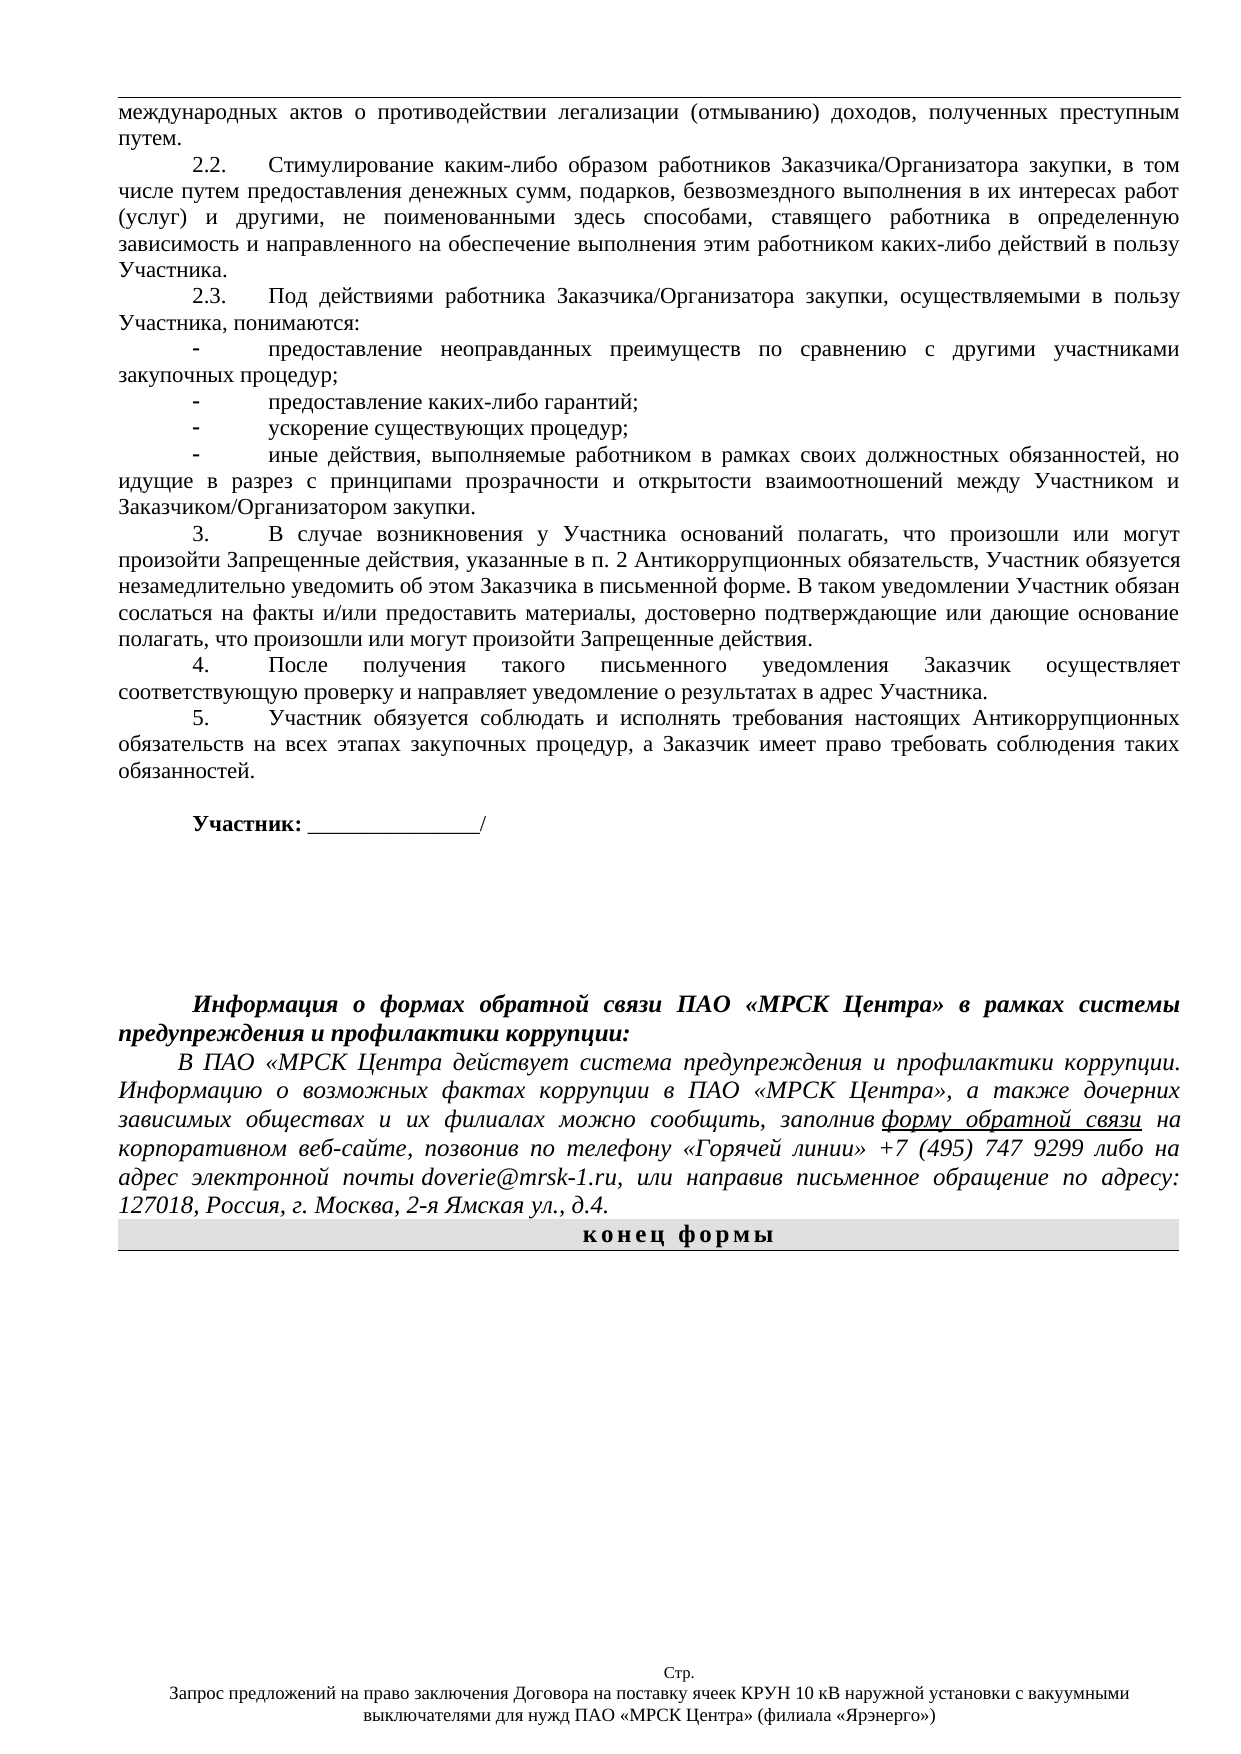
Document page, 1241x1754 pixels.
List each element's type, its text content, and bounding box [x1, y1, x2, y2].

list После получения такого письменного уведомления Заказчик осуществляет соответствующую проверку и направляет уведомление о результатах в адрес Участника. [118, 651, 1181, 704]
text конец формы [118, 1219, 1179, 1250]
text В ПАО «МРСК Центра действует система предупреждения и профилактики коррупции. Информацию о возможных фактах коррупции в ПАО «МРСК Центра», а также дочерних зависимых обществах и их филиалах можно сообщить, заполнив форму обратной связи на корпоративном веб-сайте, позвонив по телефону «Горячей линии» +7 (495) 747 9299 либо на адрес электронной почты doverie@mrsk-1.ru, или направив письменное обращение по адресу: 127018, Россия, г. Москва, 2-я Ямская ул., д.4. [415, 1162, 1181, 1219]
list предоставление неоправданных преимуществ по сравнению с другими участниками закупочных процедур; [118, 335, 1181, 388]
list предоставление каких-либо гарантий; [118, 388, 1181, 414]
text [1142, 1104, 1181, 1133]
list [118, 98, 1181, 151]
text Информация о формах обратной связи ПАО «МРСК Центра» в рамках системы предупреждения и профилактики коррупции: [118, 989, 1181, 1047]
text Участник: _______________/ [118, 809, 1181, 836]
list ускорение существующих процедур; [118, 414, 1181, 441]
list В случае возникновения у Участника оснований полагать, что произошли или могут произойти Запрещенные действия, указанные в п. 2 Антикоррупционных обязательств, Участник обязуется незамедлительно уведомить об этом Заказчика в письменной форме. В таком уведомлении Участник обязан сослаться на факты и/или предоставить материалы, достоверно подтверждающие или дающие основание полагать, что произошли или могут произойти Запрещенные действия. [118, 520, 1181, 651]
text В ПАО «МРСК Центра действует система предупреждения и профилактики коррупции. Информацию о возможных фактах коррупции в ПАО «МРСК Центра», а также дочерних зависимых обществах и их филиалах можно сообщить, заполнив форму обратной связи на корпоративном веб-сайте, позвонив по телефону «Горячей линии» +7 (495) 747 9299 либо на адрес электронной почты doverie@mrsk-1.ru, или направив письменное обращение по адресу: 127018, Россия, г. Москва, 2-я Ямская ул., д.4. [118, 1047, 1181, 1076]
list Под действиями работника Заказчика/Организатора закупки, осуществляемыми в пользу Участника, понимаются: [118, 282, 1181, 335]
list Cтимулирование каким-либо образом работников Заказчика/Организатора закупки, в том числе путем предоставления денежных сумм, подарков, безвозмездного выполнения в их интересах работ (услуг) и другими, не поименованными здесь способами, ставящего работника в определенную зависимость и направленного на обеспечение выполнения этим работником каких-либо действий в пользу Участника. [118, 151, 1181, 282]
list иные действия, выполняемые работником в рамках своих должностных обязанностей, но идущие в разрез с принципами прозрачности и открытости взаимоотношений между Участником и Заказчиком/Организатором закупки. [118, 441, 1181, 520]
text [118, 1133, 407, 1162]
list Участник обязуется соблюдать и исполнять требования настоящих Антикоррупционных обязательств на всех этапах закупочных процедур, а Заказчик имеет право требовать соблюдения таких обязанностей. [118, 704, 1181, 783]
